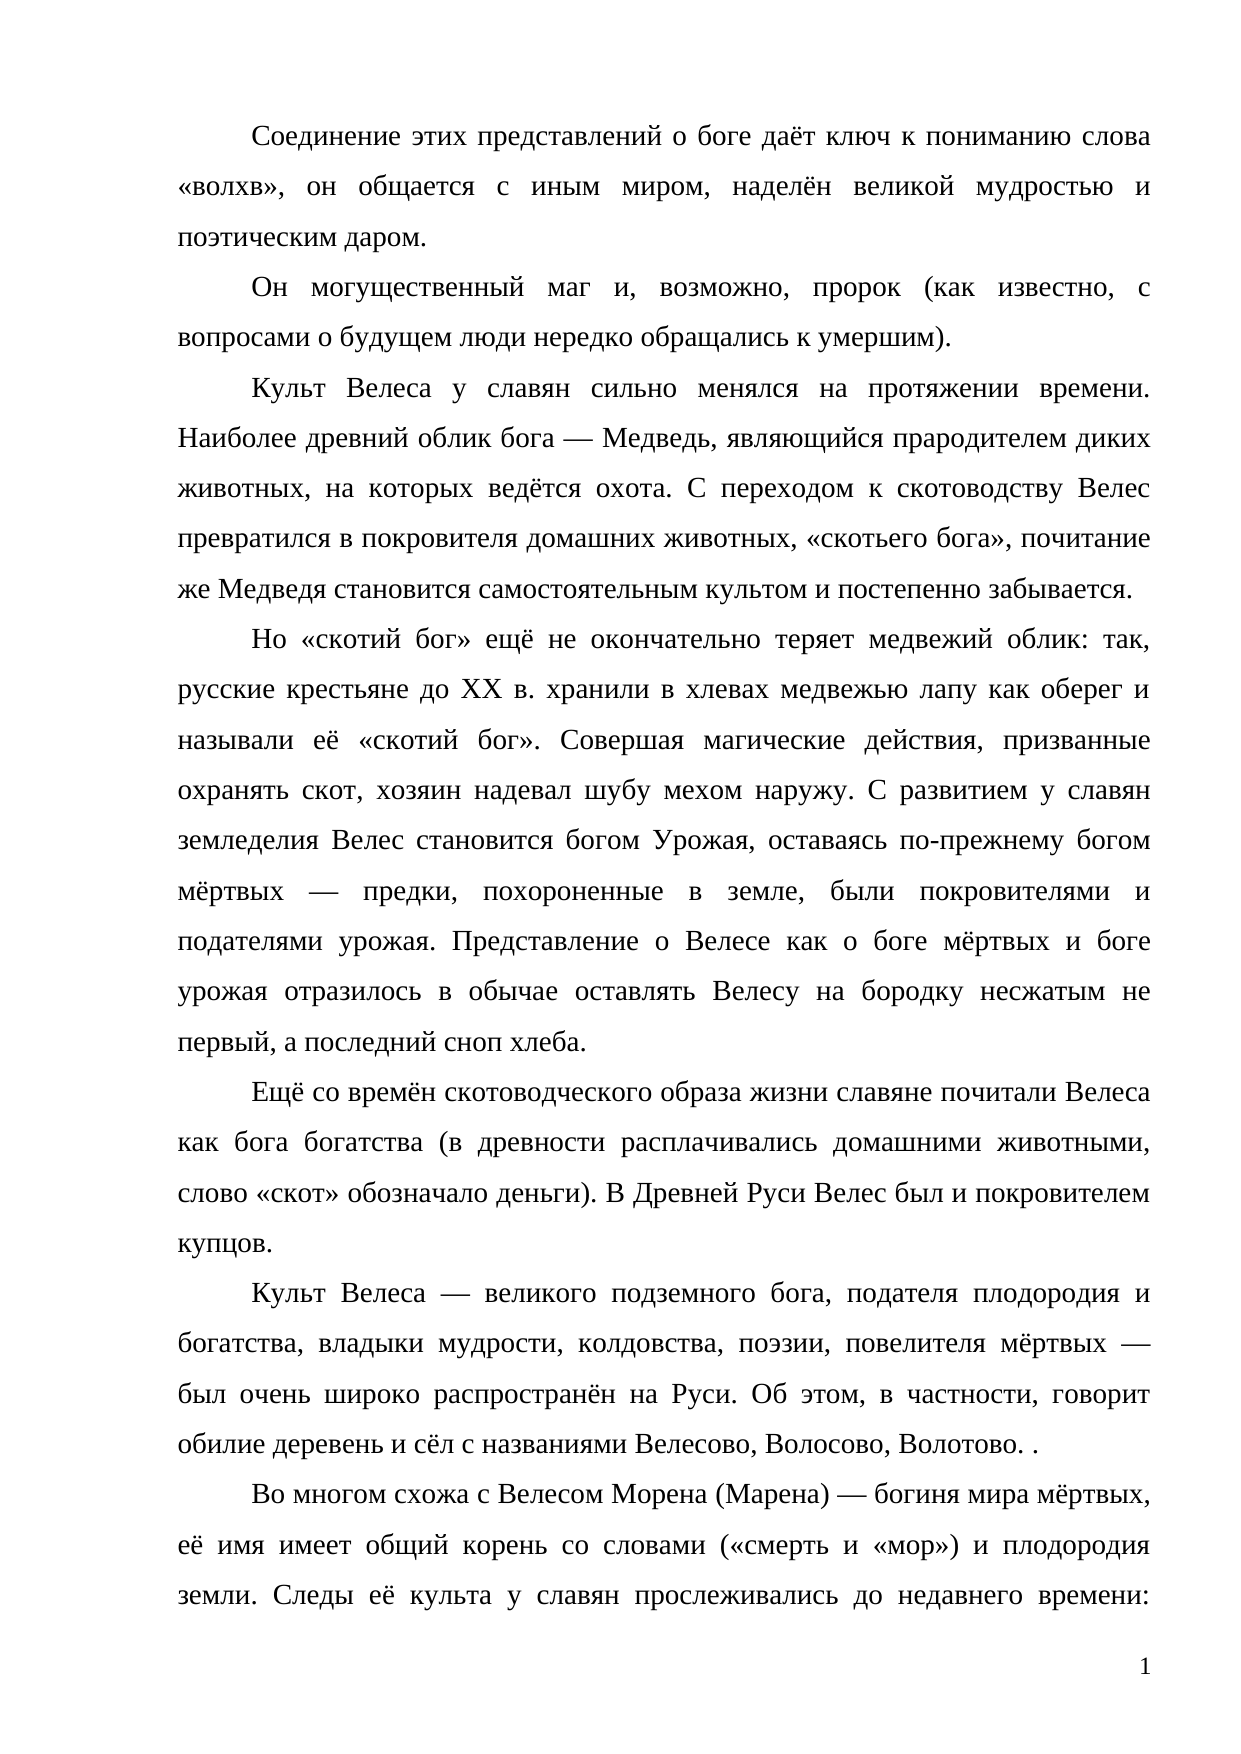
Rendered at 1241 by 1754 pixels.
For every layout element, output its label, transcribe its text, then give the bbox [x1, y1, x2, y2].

text Но «скотий бог» ещё не окончательно теряет медвежий облик: так, русские крестьяне до ХХ в. хранили в хлевах медвежью лапу как оберег и называли её «скотий бог». Совершая магические действия, призванные охранять скот, хозяин надевал шубу мехом наружу. С развитием у славян земледелия Велес становится богом Урожая, оставаясь по-прежнему богом мёртвых — предки, похороненные в земле, были покровителями и подателями урожая. Представление о Велесе как о боге мёртвых и боге урожая отразилось в обычае оставлять Велесу на бородку несжатым не первый, а последний сноп хлеба. [177, 621, 1152, 1057]
text Культ Велеса у славян сильно менялся на протяжении времени. Наиболее древний облик бога — Медведь, являющийся прародителем диких животных, на которых ведётся охота. С переходом к скотоводству Велес превратился в покровителя домашних животных, «скотьего бога», почитание же Медведя становится самостоятельным культом и постепенно забывается. [177, 370, 1152, 604]
text Он могущественный маг и, возможно, пророк (как известно, с вопросами о будущем люди нередко обращались к умершим). [177, 269, 1152, 353]
text Культ Велеса — великого подземного бога, подателя плодородия и богатства, владыки мудрости, колдовства, поэзии, повелителя мёртвых — был очень широко распространён на Руси. Об этом, в частности, говорит обилие деревень и сёл с названиями Велесово, Волосово, Волотово. . [177, 1275, 1152, 1460]
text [177, 1477, 1152, 1611]
text Ещё со времён скотоводческого образа жизни славяне почитали Велеса как бога богатства (в древности расплачивались домашними животными, слово «скот» обозначало деньги). В Древней Руси Велес был и покровителем купцов. [177, 1074, 1152, 1258]
text Соединение этих представлений о боге даёт ключ к пониманию слова «волхв», он общается с иным миром, наделён великой мудростью и поэтическим даром. [177, 118, 1152, 252]
